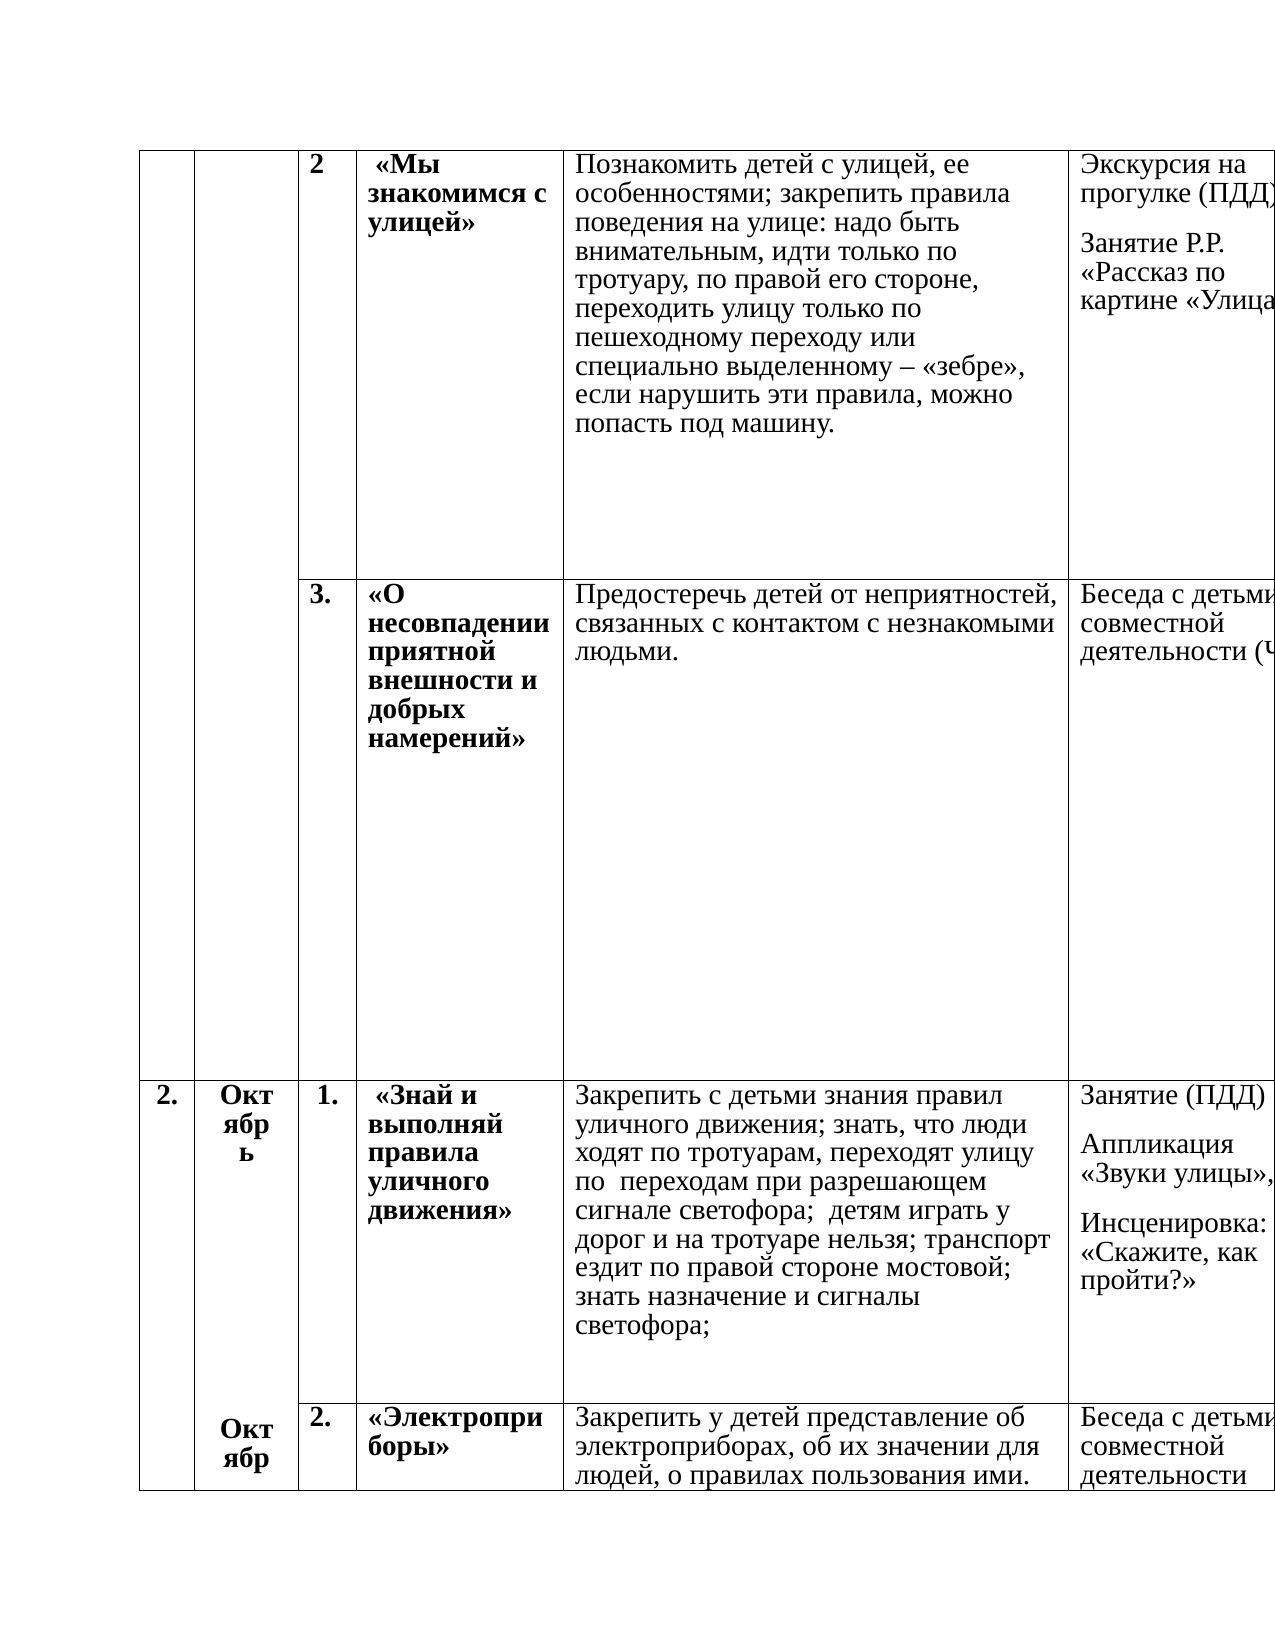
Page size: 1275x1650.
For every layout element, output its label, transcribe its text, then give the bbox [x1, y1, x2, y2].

table_cell «Электроприборы» [357, 1404, 563, 1490]
table_cell «Знай и выполняй правила уличного движения» [357, 1081, 563, 1403]
table_cell Октябрь Октябрь [195, 1081, 298, 1490]
table_cell «О несовпадении приятной внешности и добрых намерений» [357, 580, 563, 1080]
table_cell Экскурсия на прогулке (ПДД) Занятие Р.Р. «Рассказ по картине «Улица» [1069, 151, 1274, 579]
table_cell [1069, 1404, 1274, 1490]
table_cell 2 [299, 151, 356, 579]
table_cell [564, 1404, 1068, 1490]
table_cell Беседа с детьми в совместной деятельности (ЧС). [1069, 580, 1274, 1080]
table_cell Закрепить с детьми знания правил уличного движения; знать, что люди ходят по тротуарам, переходят улицу по переходам при разрешающем сигнале светофора; детям играть у дорог и на тротуаре нельзя; транспорт ездит по правой стороне мостовой; знать назначение и сигналы светофора; [564, 1081, 1068, 1403]
table_cell «Мы знакомимся с улицей» [357, 151, 563, 579]
table_cell 1. [299, 1081, 356, 1403]
table_cell 3. [299, 580, 356, 1080]
table_cell Занятие (ПДД) Аппликация «Звуки улицы», Инсценировка: «Скажите, как пройти?» [1069, 1081, 1274, 1403]
table_cell 2. [299, 1404, 356, 1490]
table_cell Предостеречь детей от неприятностей, связанных с контактом с незнакомыми людьми. [564, 580, 1068, 1080]
table_cell 2. [140, 1081, 194, 1490]
table_cell Познакомить детей с улицей, ее особенностями; закрепить правила поведения на улице: надо быть внимательным, идти только по тротуару, по правой его стороне, переходить улицу только по пешеходному переходу или специально выделенному – «зебре», если нарушить эти правила, можно попасть под машину. [564, 151, 1068, 579]
